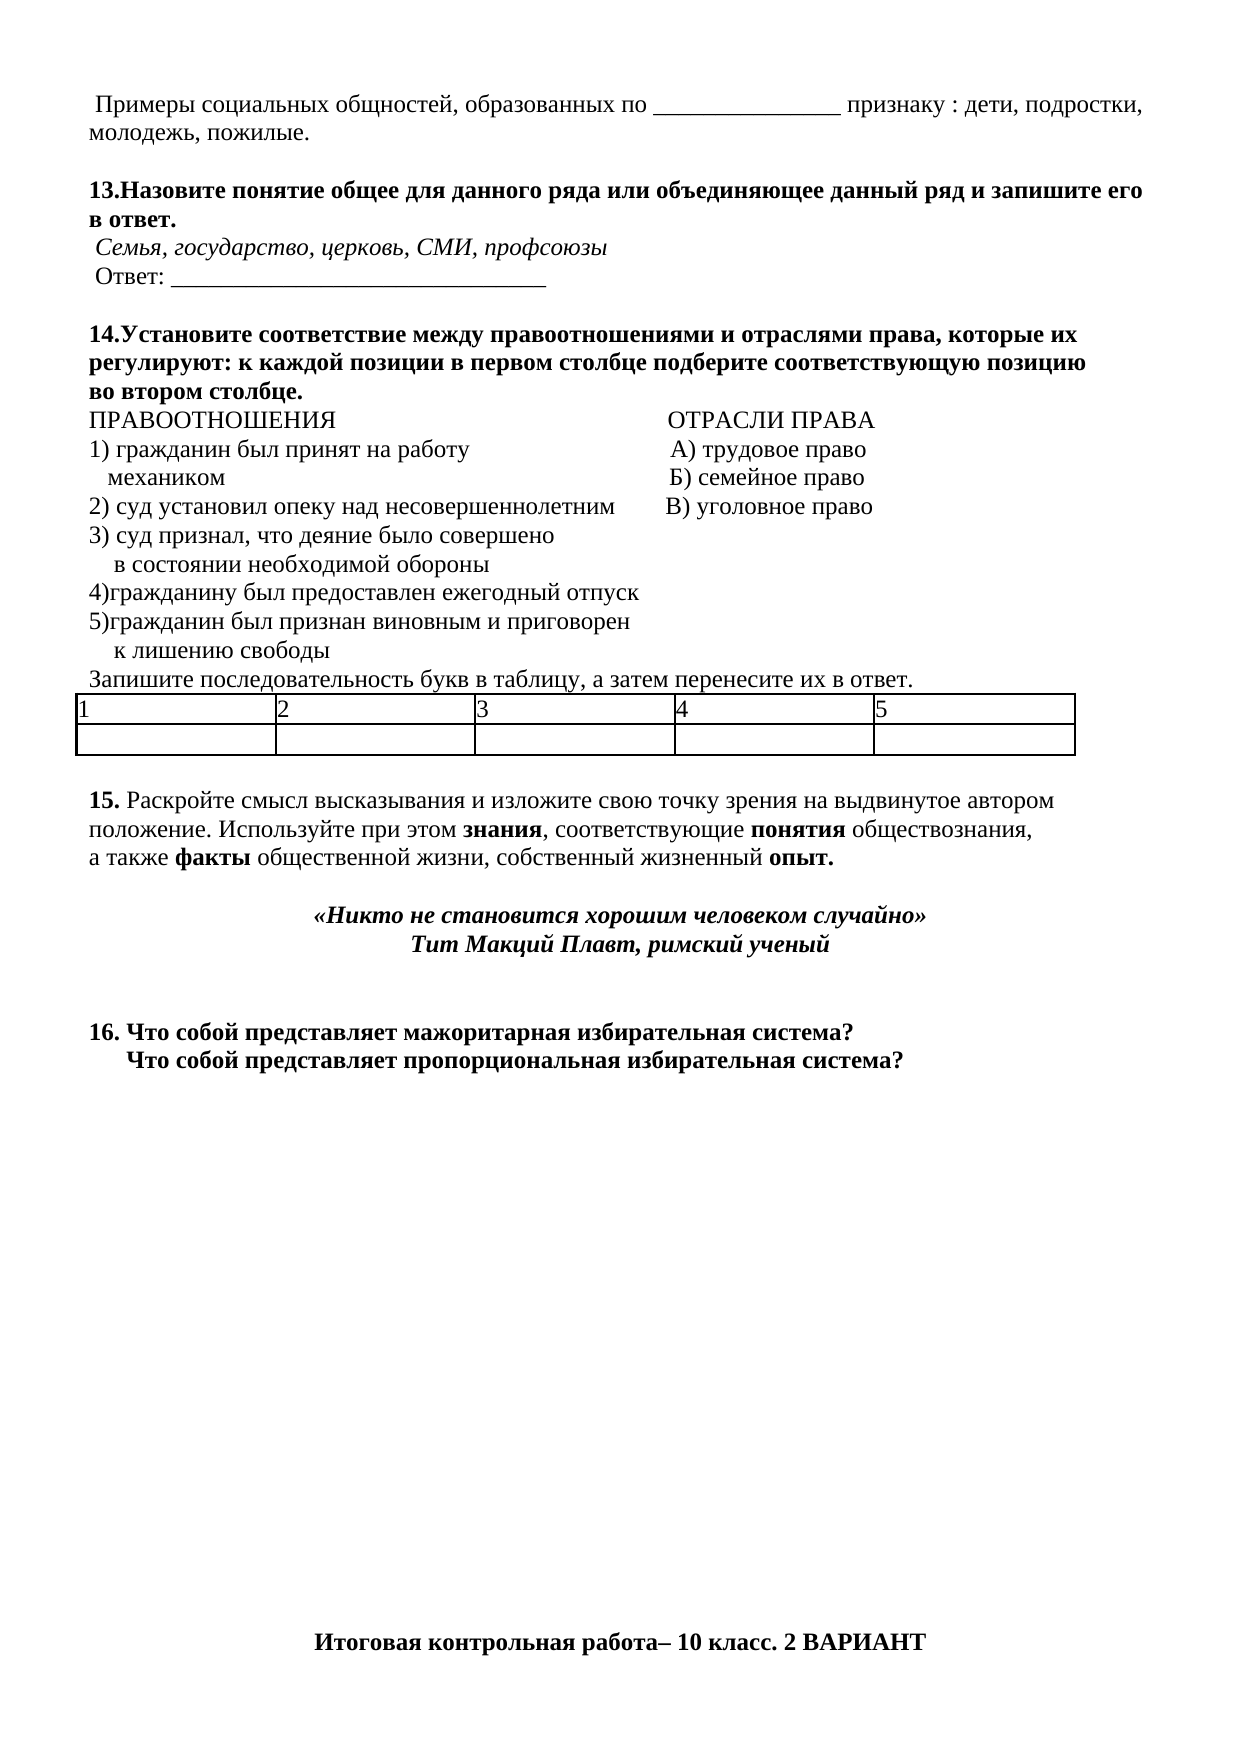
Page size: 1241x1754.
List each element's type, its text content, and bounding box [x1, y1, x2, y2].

text 4)гражданину был предоставлен ежегодный отпуск [89, 577, 1152, 606]
text Ответ: ______________________________ [89, 261, 1152, 290]
table_header 1 [78, 695, 275, 723]
table_cell [476, 725, 674, 754]
text 5)гражданин был признан виновным и приговорен [89, 606, 1152, 635]
table_header 4 [676, 695, 873, 723]
text Тит Макций Плавт, римский ученый [89, 929, 1152, 957]
text 1) гражданин был принят на работу А) трудовое право [89, 434, 1152, 462]
text Итоговая контрольная работа– 10 класс. 2 ВАРИАНТ [89, 1626, 1152, 1656]
text к лишению свободы [89, 635, 1152, 664]
text Примеры социальных общностей, образованных по _______________ признаку : дети, подростки, молодежь, пожилые. [89, 89, 1152, 146]
text 15. Раскройте смысл высказывания и изложите свою точку зрения на выдвинутое автором положение. Используйте при этом знания, соответствующие понятия обществознания, [89, 785, 1152, 842]
text Семья, государство, церковь, СМИ, профсоюзы [89, 232, 1152, 261]
text 14.Установите соответствие между правоотношениями и отраслями права, которые их регулируют: к каждой позиции в первом столбце подберите соответствующую позицию [89, 319, 1152, 376]
text Что собой представляет пропорциональная избирательная система? [89, 1046, 1152, 1074]
text «Никто не становится хорошим человеком случайно» [89, 900, 1152, 929]
text во втором столбце. [89, 376, 1152, 405]
text Запишите последовательность букв в таблицу, а затем перенесите их в ответ. [89, 664, 1152, 692]
text 16. Что собой представляет мажоритарная избирательная система? [89, 1017, 1152, 1046]
table_header 5 [875, 695, 1074, 723]
table_cell [676, 725, 873, 754]
text в состоянии необходимой обороны [89, 549, 1152, 577]
text 2) суд установил опеку над несовершеннолетним В) уголовное право [89, 491, 1152, 520]
table_header 2 [277, 695, 474, 723]
text 13.Назовите понятие общее для данного ряда или объединяющее данный ряд и запишите его в ответ. [89, 175, 1152, 232]
table_cell [277, 725, 474, 754]
table_header 3 [476, 695, 674, 723]
table_cell [78, 725, 275, 754]
text 3) суд признал, что деяние было совершено [89, 520, 1152, 549]
text а также факты общественной жизни, собственный жизненный опыт. [89, 842, 1152, 871]
text механиком Б) семейное право [89, 462, 1152, 491]
text ПРАВООТНОШЕНИЯ ОТРАСЛИ ПРАВА [89, 405, 1152, 434]
table_cell [875, 725, 1074, 754]
